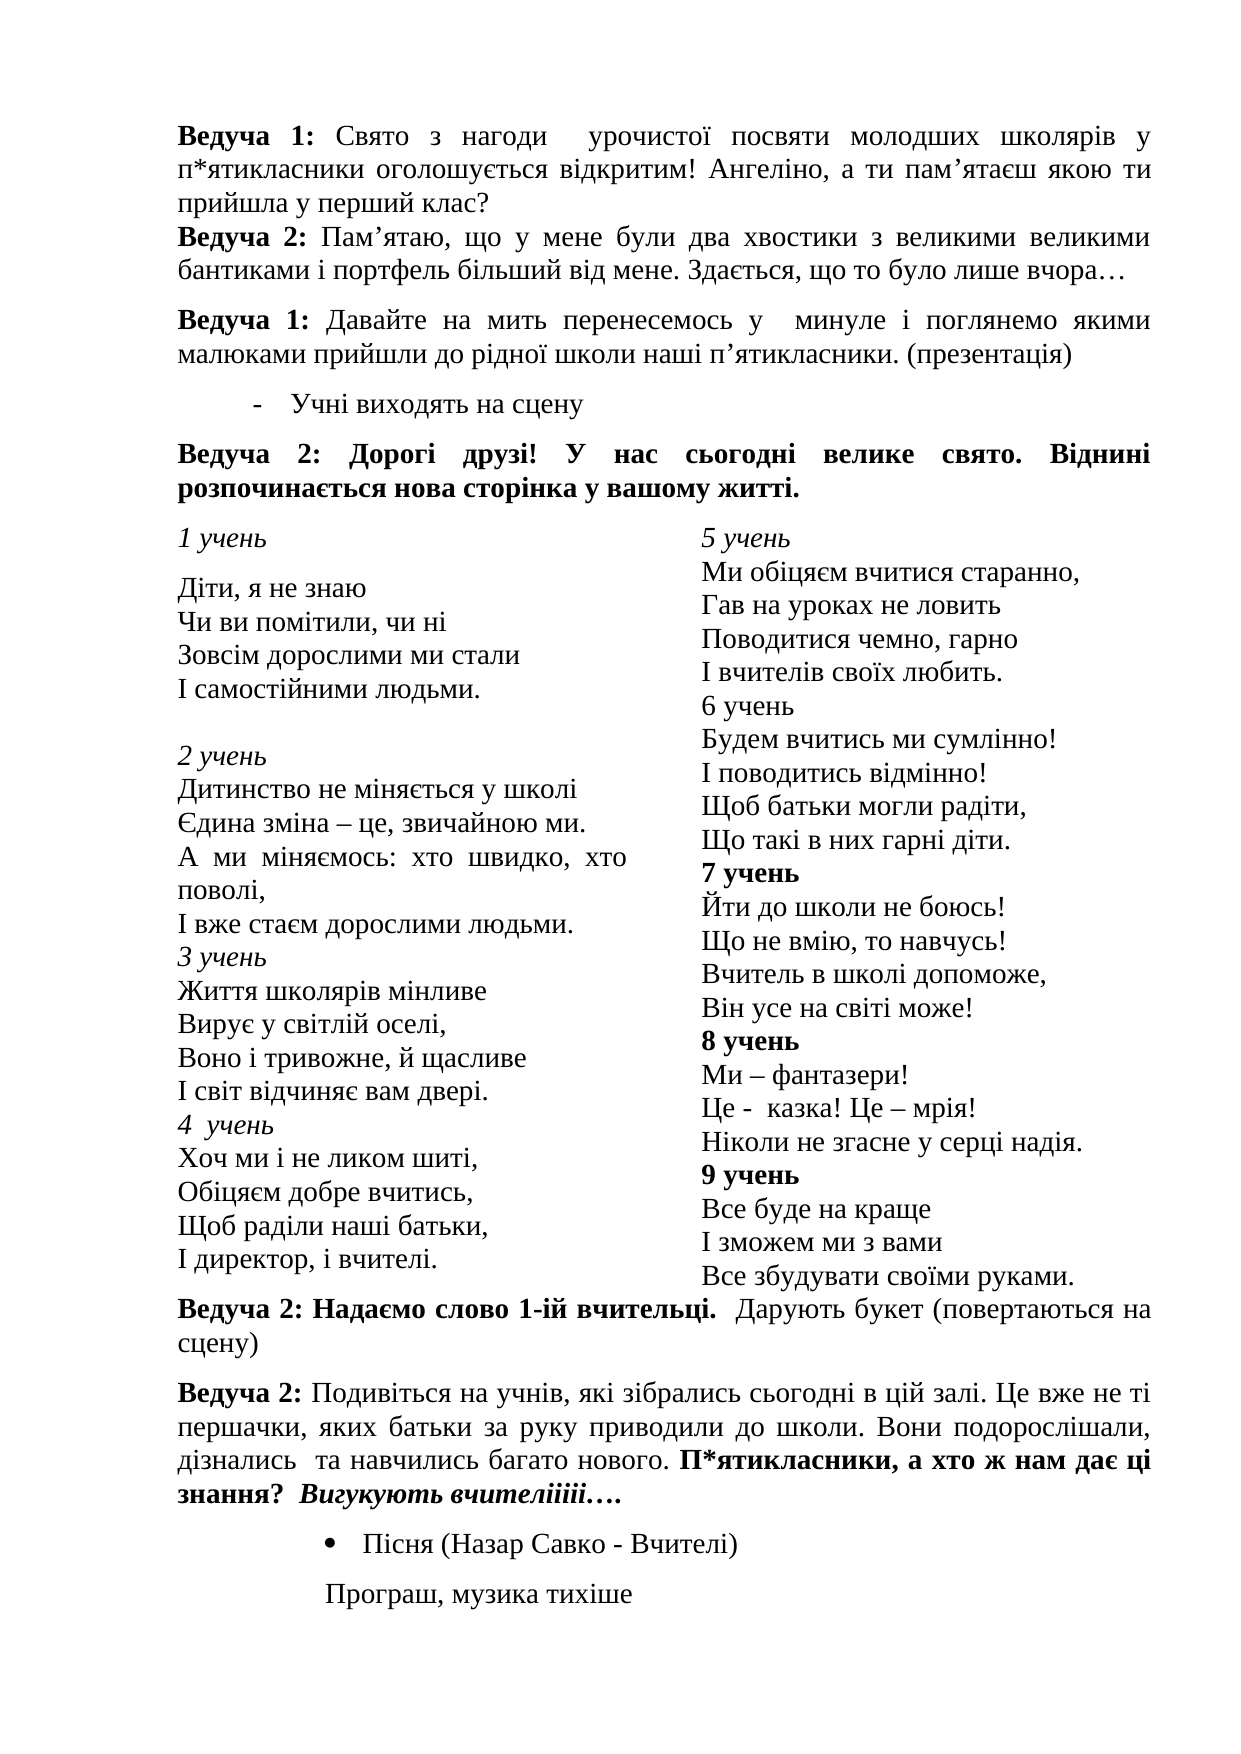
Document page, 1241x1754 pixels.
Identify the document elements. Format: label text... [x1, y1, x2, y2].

text Будем вчитись ми сумлінно! [701, 721, 1152, 755]
text 8 учень [701, 1023, 1152, 1057]
text І самостійними людьми. [177, 671, 627, 704]
text Ведуча 2: Дорогі друзі! У нас сьогодні велике свято. Віднині розпочинається нова сторінка у вашому житті. [177, 436, 1152, 503]
text 7 учень [701, 856, 1152, 889]
text Йти до школи не боюсь! [701, 889, 1152, 923]
text Ми – фантазери! [701, 1057, 1152, 1090]
text Щоб раділи наші батьки, [177, 1208, 627, 1241]
text Все збудувати своїми руками. [701, 1258, 1152, 1292]
text Ніколи не згасне у серці надія. [701, 1124, 1152, 1157]
text Ведуча 1: Свято з нагоди урочистої посвяти молодших школярів у п*ятикласники оголошується відкритим! Ангеліно, а ти пам’ятаєш якою ти прийшла у перший клас? [177, 118, 1152, 219]
text 1 учень [177, 520, 627, 554]
text Ведуча 2: Пам’ятаю, що у мене були два хвостики з великими великими бантиками і портфель більший від мене. Здається, що то було лише вчора… [177, 219, 1152, 286]
text Щоб батьки могли радіти, [701, 788, 1152, 822]
text Ведуча 2: Надаємо слово 1-ій вчительці. Дарують букет (повертаються на сцену) [177, 1292, 1152, 1359]
text Ведуча 1: Давайте на мить перенесемось у минуле і поглянемо якими малюками прийшли до рідної школи наші п’ятикласники. (презентація) [177, 302, 1152, 369]
text Ми обіцяєм вчитися старанно, [701, 554, 1152, 587]
text 9 учень [701, 1157, 1152, 1191]
text І вже стаєм дорослими людьми. [177, 906, 627, 939]
text Чи ви помітили, чи ні [177, 604, 627, 637]
text 2 учень [177, 738, 627, 772]
text Зовсім дорослими ми стали [177, 637, 627, 671]
text Ведуча 2: Подивіться на учнів, які зібрались сьогодні в цій залі. Це вже не ті першачки, яких батьки за руку приводили до школи. Вони подорослішали, дізнались та навчились багато нового. П*ятикласники, а хто ж нам дає ці знання? Вигукують вчителііііі…. [177, 1375, 1152, 1509]
list Учні виходять на сцену [252, 386, 1152, 420]
text Хоч ми і не ликом шиті, [177, 1141, 627, 1174]
text Він усе на світі може! [701, 990, 1152, 1023]
text А ми міняємось: хто швидко, хто поволі, [177, 839, 627, 906]
text Що такі в них гарні діти. [701, 822, 1152, 856]
text Життя школярів мінливе [177, 973, 627, 1006]
text Що не вмію, то навчусь! [701, 923, 1152, 956]
text 4 учень [177, 1107, 627, 1141]
text І світ відчиняє вам двері. [177, 1073, 627, 1107]
list Пісня (Назар Савко - Вчителі) [325, 1526, 1152, 1560]
text Це - казка! Це – мрія! [701, 1090, 1152, 1124]
text Поводитися чемно, гарно [701, 621, 1152, 654]
text І зможем ми з вами [701, 1224, 1152, 1258]
text І вчителів своїх любить. [701, 654, 1152, 688]
text Гав на уроках не ловить [701, 587, 1152, 621]
text Все буде на краще [701, 1191, 1152, 1224]
text І директор, і вчителі. [177, 1241, 627, 1275]
text Вчитель в школі допоможе, [701, 956, 1152, 990]
text Обіцяєм добре вчитись, [177, 1174, 627, 1208]
text Дитинство не міняється у школі [177, 772, 627, 805]
text 6 учень [701, 688, 1152, 721]
text Воно і тривожне, й щасливе [177, 1040, 627, 1073]
text Єдина зміна – це, звичайною ми. [177, 805, 627, 839]
text 3 учень [177, 939, 627, 973]
text Діти, я не знаю [177, 570, 627, 604]
text 5 учень [701, 520, 1152, 554]
text І поводитись відмінно! [701, 755, 1152, 788]
text Вирує у світлій оселі, [177, 1006, 627, 1040]
text Програш, музика тихіше [325, 1577, 1152, 1610]
